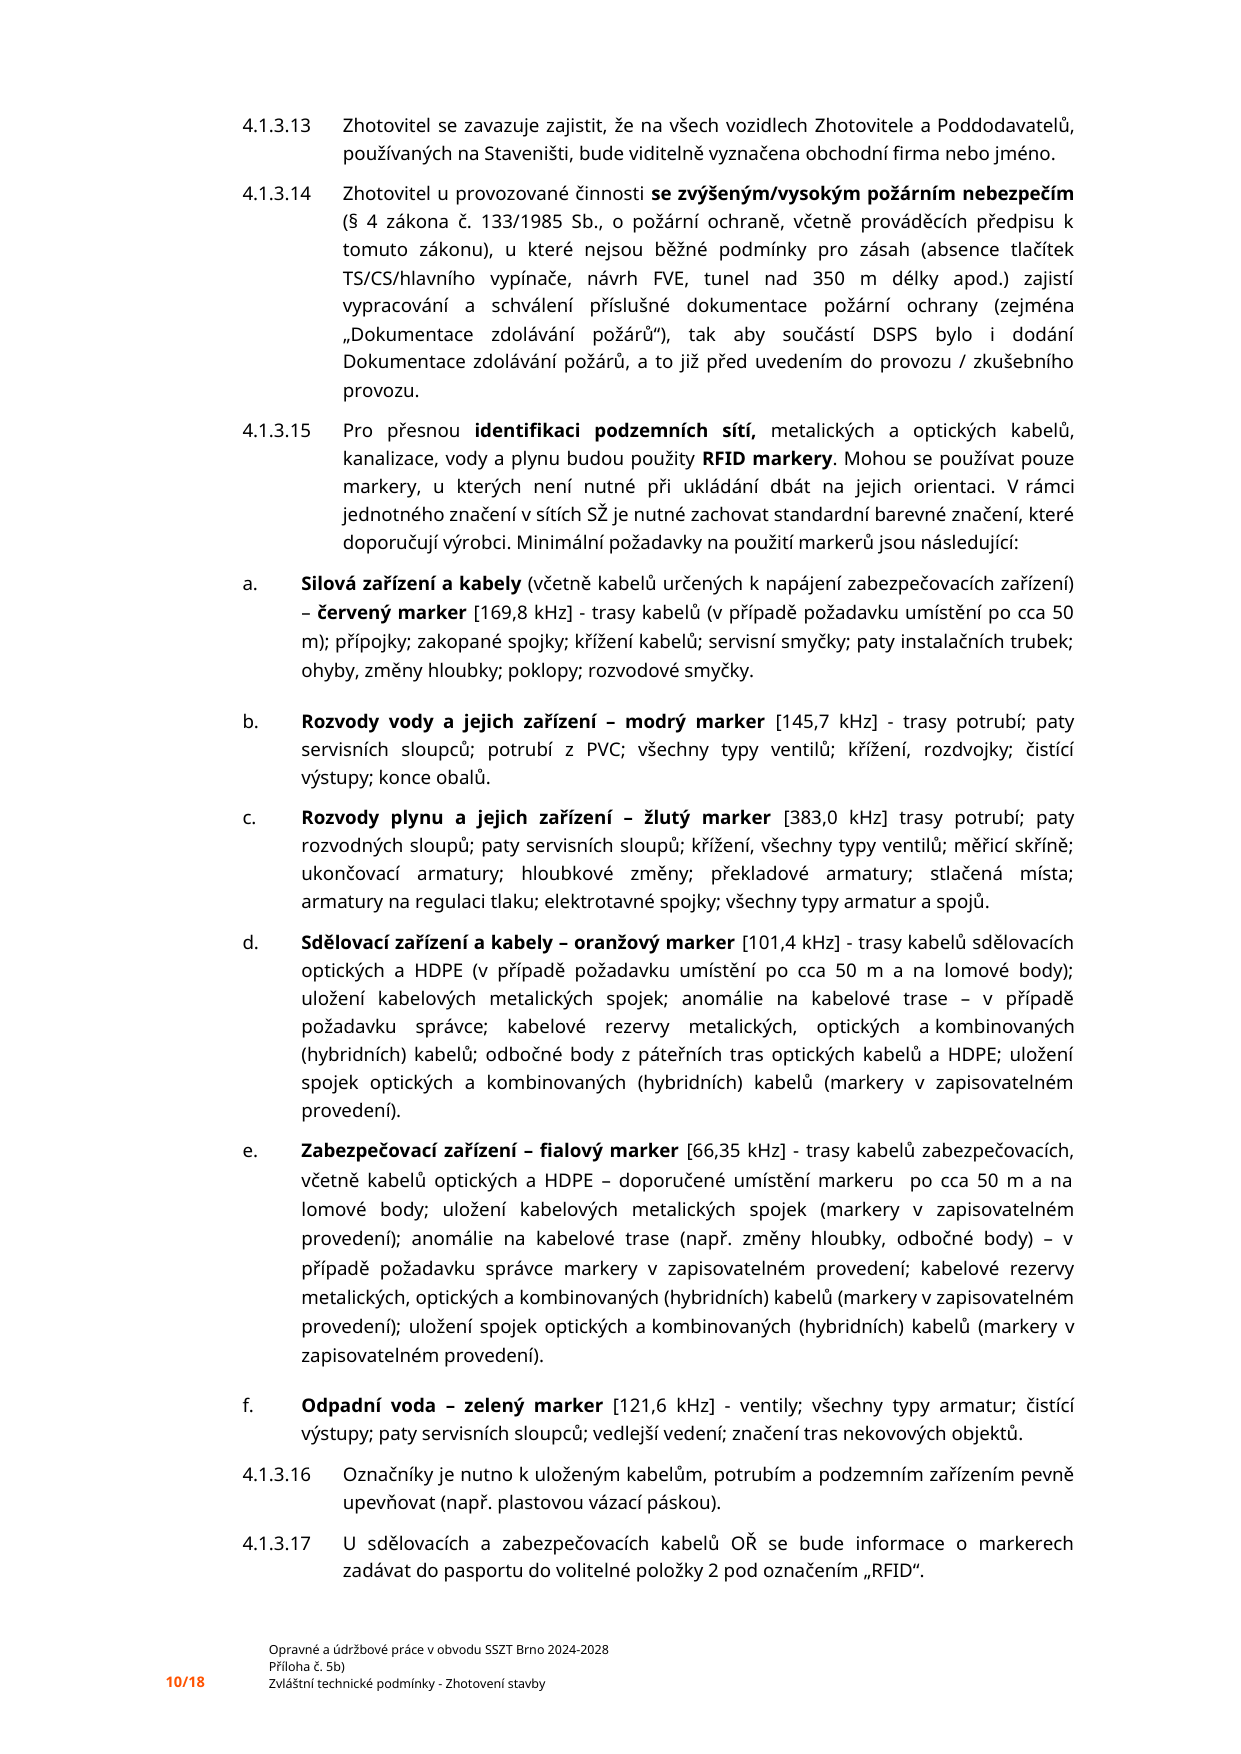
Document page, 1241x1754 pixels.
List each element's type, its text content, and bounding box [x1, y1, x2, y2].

text U sdělovacích a zabezpečovacích kabelů OŘ se bude informace o markerech zadávat do pasportu do volitelné položky 2 pod označením „RFID“. [242, 1530, 1075, 1583]
list Zabezpečovací zařízení – fialový marker [66,35 kHz] - trasy kabelů zabezpečovacích, včetně kabelů optických a HDPE – doporučené umístění markeru po cca 50 m a na lomové body; uložení kabelových metalických spojek (markery v zapisovatelném provedení); anomálie na kabelové trase (např. změny hloubky, odbočné body) – v případě požadavku správce markery v zapisovatelném provedení; kabelové rezervy metalických, optických a kombinovaných (hybridních) kabelů (markery v zapisovatelném provedení); uložení spojek optických a kombinovaných (hybridních) kabelů (markery v zapisovatelném provedení). [242, 1138, 1075, 1368]
text Zhotovitel u provozované činnosti se zvýšeným/vysokým požárním nebezpečím (§ 4 zákona č. 133/1985 Sb., o požární ochraně, včetně prováděcích předpisu k tomuto zákonu), u které nejsou běžné podmínky pro zásah (absence tlačítek TS/CS/hlavního vypínače, návrh FVE, tunel nad 350 m délky apod.) zajistí vypracování a schválení příslušné dokumentace požární ochrany (zejména „Dokumentace zdolávání požárů“), tak aby součástí DSPS bylo i dodání Dokumentace zdolávání požárů, a to již před uvedením do provozu / zkušebního provozu. [242, 181, 1075, 402]
list Sdělovací zařízení a kabely – oranžový marker [101,4 kHz] - trasy kabelů sdělovacích optických a HDPE (v případě požadavku umístění po cca 50 m a na lomové body); uložení kabelových metalických spojek; anomálie na kabelové trase – v případě požadavku správce; kabelové rezervy metalických, optických a kombinovaných (hybridních) kabelů; odbočné body z páteřních tras optických kabelů a HDPE; uložení spojek optických a kombinovaných (hybridních) kabelů (markery v zapisovatelném provedení). [242, 929, 1075, 1123]
text Pro přesnou identifikaci podzemních sítí, metalických a optických kabelů, kanalizace, vody a plynu budou použity RFID markery. Mohou se používat pouze markery, u kterých není nutné při ukládání dbát na jejich orientaci. V rámci jednotného značení v sítích SŽ je nutné zachovat standardní barevné značení, které doporučují výrobci. Minimální požadavky na použití markerů jsou následující: [242, 417, 1075, 555]
text Označníky je nutno k uloženým kabelům, potrubím a podzemním zařízením pevně upevňovat (např. plastovou vázací páskou). [242, 1461, 1075, 1515]
list Odpadní voda – zelený marker [121,6 kHz] - ventily; všechny typy armatur; čistící výstupy; paty servisních sloupců; vedlejší vedení; značení tras nekovových objektů. [242, 1393, 1075, 1446]
list Rozvody vody a jejich zařízení – modrý marker [145,7 kHz] - trasy potrubí; paty servisních sloupců; potrubí z PVC; všechny typy ventilů; křížení, rozdvojky; čistící výstupy; konce obalů. [242, 708, 1075, 789]
text Zhotovitel se zavazuje zajistit, že na všech vozidlech Zhotovitele a Poddodavatelů, používaných na Staveništi, bude viditelně vyznačena obchodní firma nebo jméno. [242, 112, 1075, 166]
list Silová zařízení a kabely (včetně kabelů určených k napájení zabezpečovacích zařízení) – červený marker [169,8 kHz] - trasy kabelů (v případě požadavku umístění po cca 50 m); přípojky; zakopané spojky; křížení kabelů; servisní smyčky; paty instalačních trubek; ohyby, změny hloubky; poklopy; rozvodové smyčky. [242, 570, 1075, 683]
list Rozvody plynu a jejich zařízení – žlutý marker [383,0 kHz] trasy potrubí; paty rozvodných sloupů; paty servisních sloupů; křížení, všechny typy ventilů; měřicí skříně; ukončovací armatury; hloubkové změny; překladové armatury; stlačená místa; armatury na regulaci tlaku; elektrotavné spojky; všechny typy armatur a spojů. [242, 804, 1075, 914]
